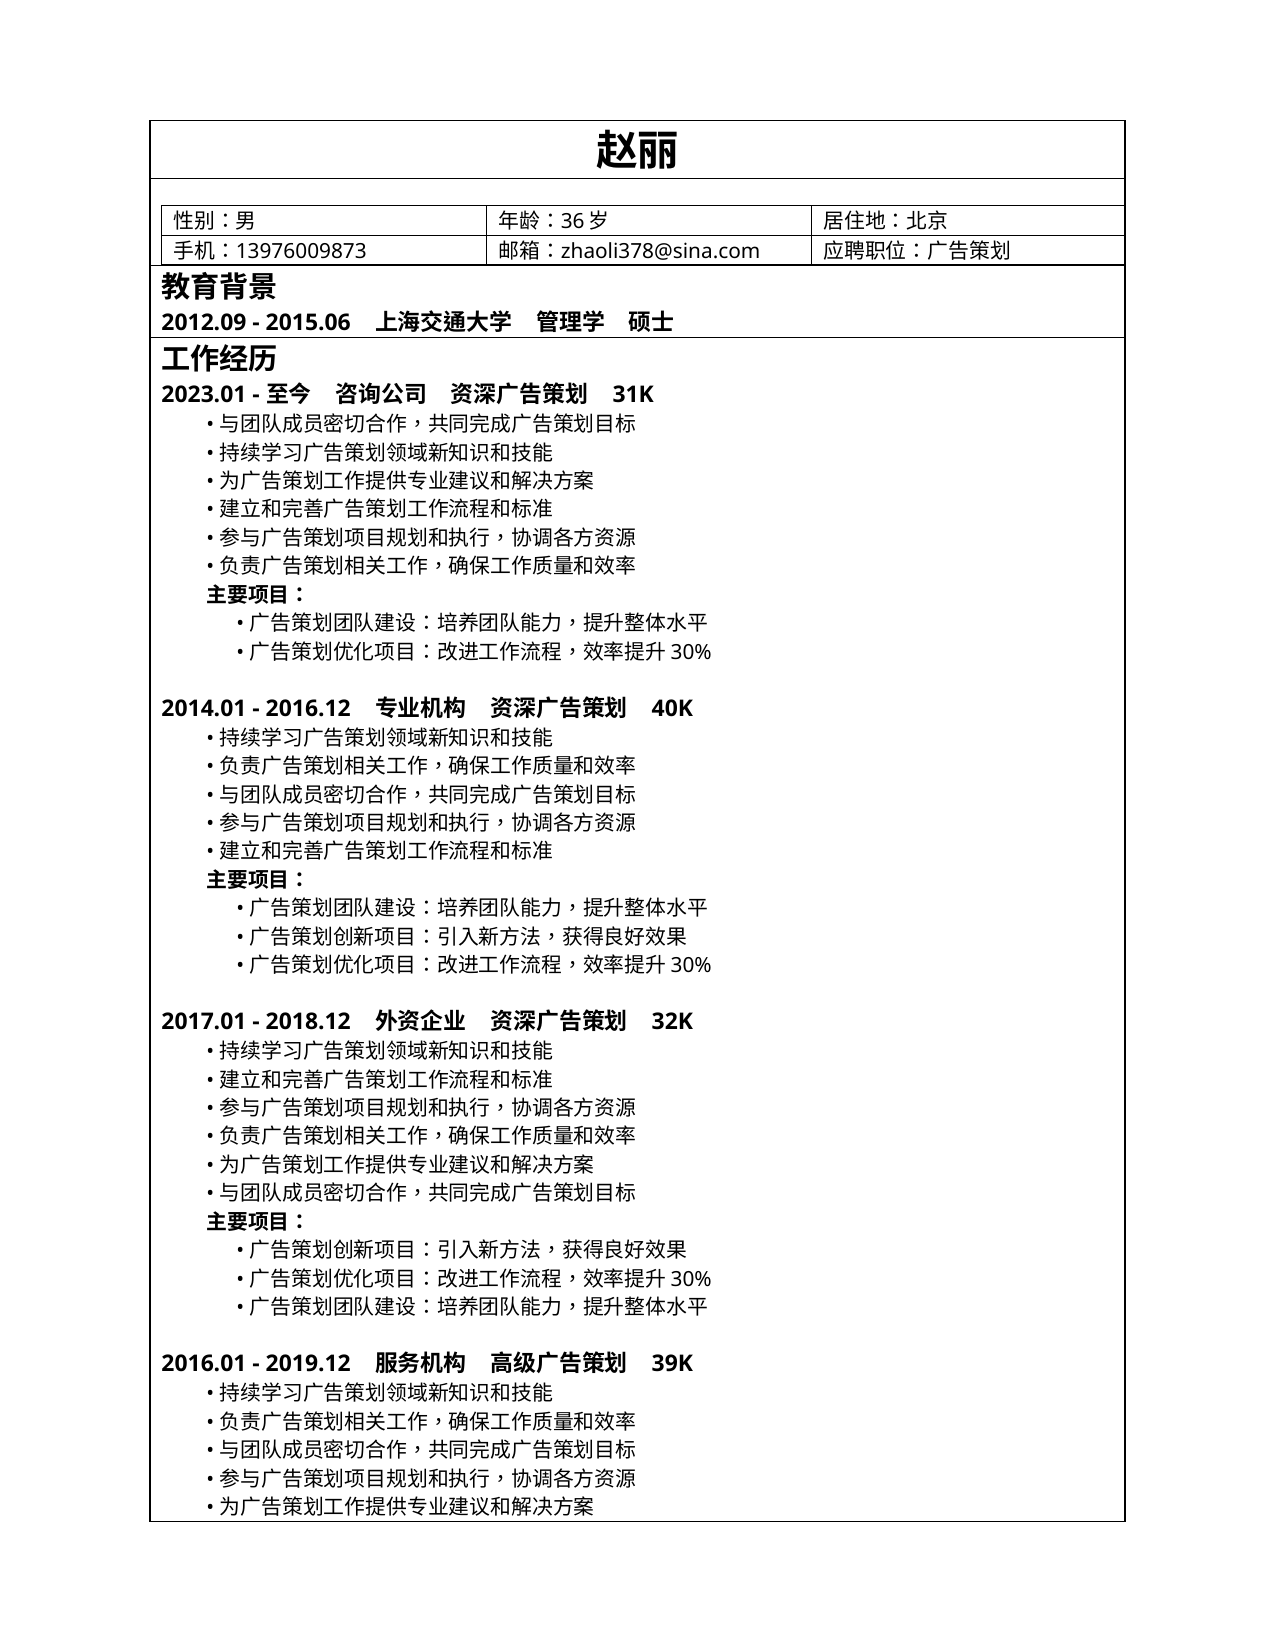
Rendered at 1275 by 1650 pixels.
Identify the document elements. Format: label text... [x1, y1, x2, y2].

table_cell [151, 338, 1124, 1521]
table_cell 教育背景 2012.09 - 2015.06 上海交通大学 管理学 硕士 [151, 266, 1124, 337]
table_header 赵丽 [151, 121, 1124, 178]
table_cell [151, 179, 1124, 265]
